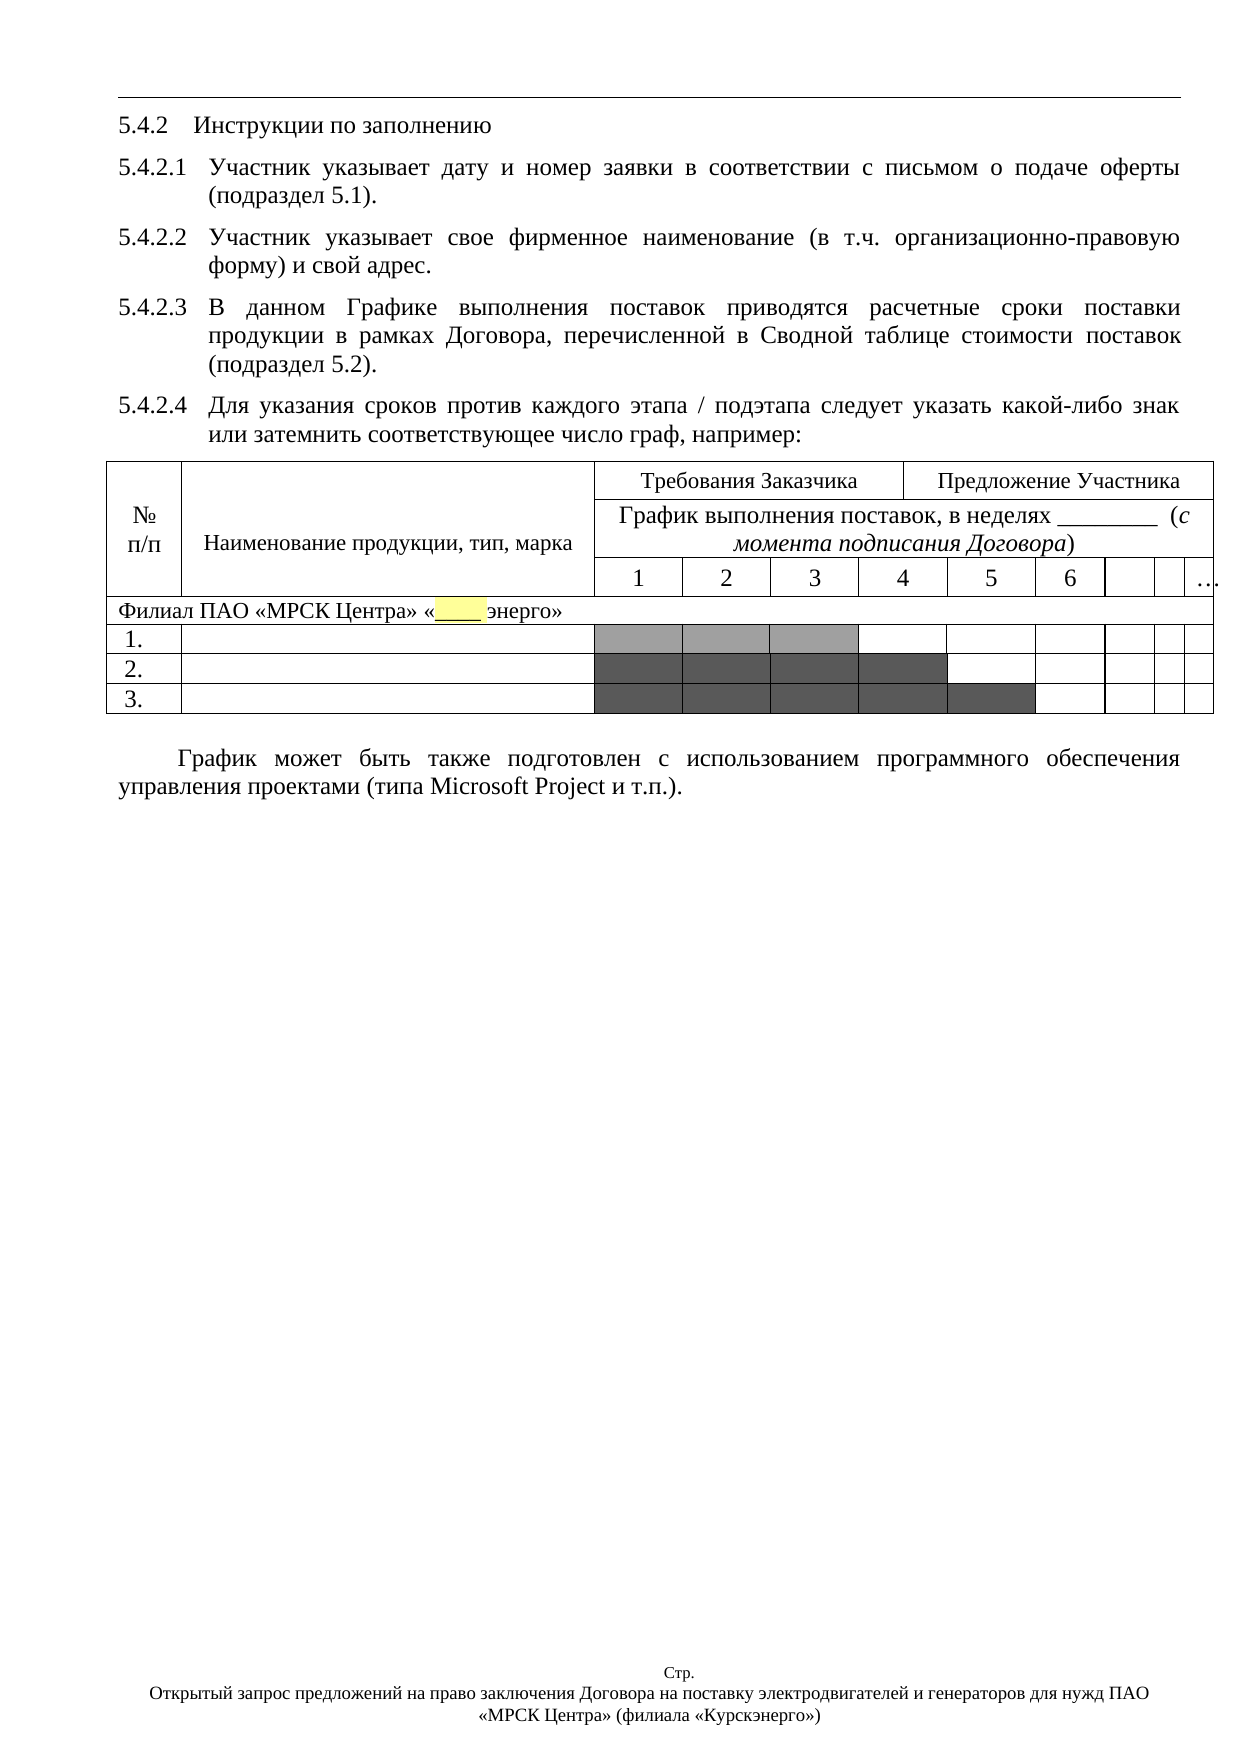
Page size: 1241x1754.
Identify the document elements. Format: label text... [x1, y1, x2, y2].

table_cell [1106, 558, 1154, 596]
table_cell Филиал ПАО «МРСК Центра» «____ энерго» [487, 597, 1213, 623]
table_cell [771, 684, 858, 713]
table_cell 5 [948, 558, 1035, 596]
table_cell [1106, 684, 1154, 713]
table_cell [683, 684, 770, 713]
table_cell 6 [1036, 558, 1104, 596]
table_header Предложение Участника [904, 462, 1213, 499]
table_cell [683, 654, 770, 683]
table_cell [1185, 684, 1213, 713]
table_cell [1106, 625, 1154, 653]
table_cell Филиал ПАО «МРСК Центра» «____ энерго» [107, 597, 435, 623]
table_header Требования Заказчика [595, 462, 903, 499]
table_cell … [1185, 558, 1213, 596]
table_cell [595, 625, 682, 653]
table_cell [1155, 654, 1184, 683]
table_cell [1155, 625, 1184, 653]
table_cell [1036, 654, 1104, 683]
table_header Наименование продукции, тип, марка [182, 462, 594, 596]
table_cell [770, 625, 858, 653]
table_cell [1185, 654, 1213, 683]
table_cell 2 [683, 558, 770, 596]
table_cell [107, 654, 181, 683]
table_cell [859, 625, 946, 653]
table_cell [948, 654, 1035, 683]
table_cell [182, 625, 594, 653]
table_cell [1155, 558, 1184, 596]
list Участник указывает свое фирменное наименование (в т.ч. организационно-правовую форму) и свой адрес. [118, 222, 1181, 279]
list Участник указывает дату и номер заявки в соответствии с письмом о подаче оферты (подраздел 5.1). [118, 152, 1181, 209]
text График может быть также подготовлен с использованием программного обеспечения управления проектами (типа Microsoft Project и т.п.). [118, 743, 1181, 800]
table_cell [182, 684, 594, 713]
table_cell [859, 654, 947, 683]
table_cell [107, 684, 181, 713]
table_cell [1036, 684, 1104, 713]
list Для указания сроков против каждого этапа / подэтапа следует указать какой-либо знак или затемнить соответствующее число граф, например: [118, 391, 1181, 448]
table_cell [683, 625, 769, 653]
table_cell [859, 684, 947, 713]
table_cell [948, 684, 1035, 713]
table_cell [947, 625, 1035, 653]
table_cell [1036, 625, 1104, 653]
table_cell [771, 654, 858, 683]
list В данном Графике выполнения поставок приводятся расчетные сроки поставки продукции в рамках Договора, перечисленной в Сводной таблице стоимости поставок (подраздел 5.2). [118, 292, 1181, 378]
table_cell [595, 684, 682, 713]
table_cell [1185, 625, 1213, 653]
table_cell 4 [859, 558, 947, 596]
table_cell [182, 654, 594, 683]
table_cell [107, 625, 181, 653]
table_cell 3 [771, 558, 858, 596]
table_cell [595, 654, 682, 683]
table_cell [1106, 654, 1154, 683]
table_cell 1 [595, 558, 682, 596]
table_cell [1155, 684, 1184, 713]
table_header № п/п [107, 462, 181, 596]
table_cell График выполнения поставок, в неделях ________ (с момента подписания Договора) [595, 500, 1213, 557]
subtitle Инструкции по заполнению [118, 111, 1181, 139]
